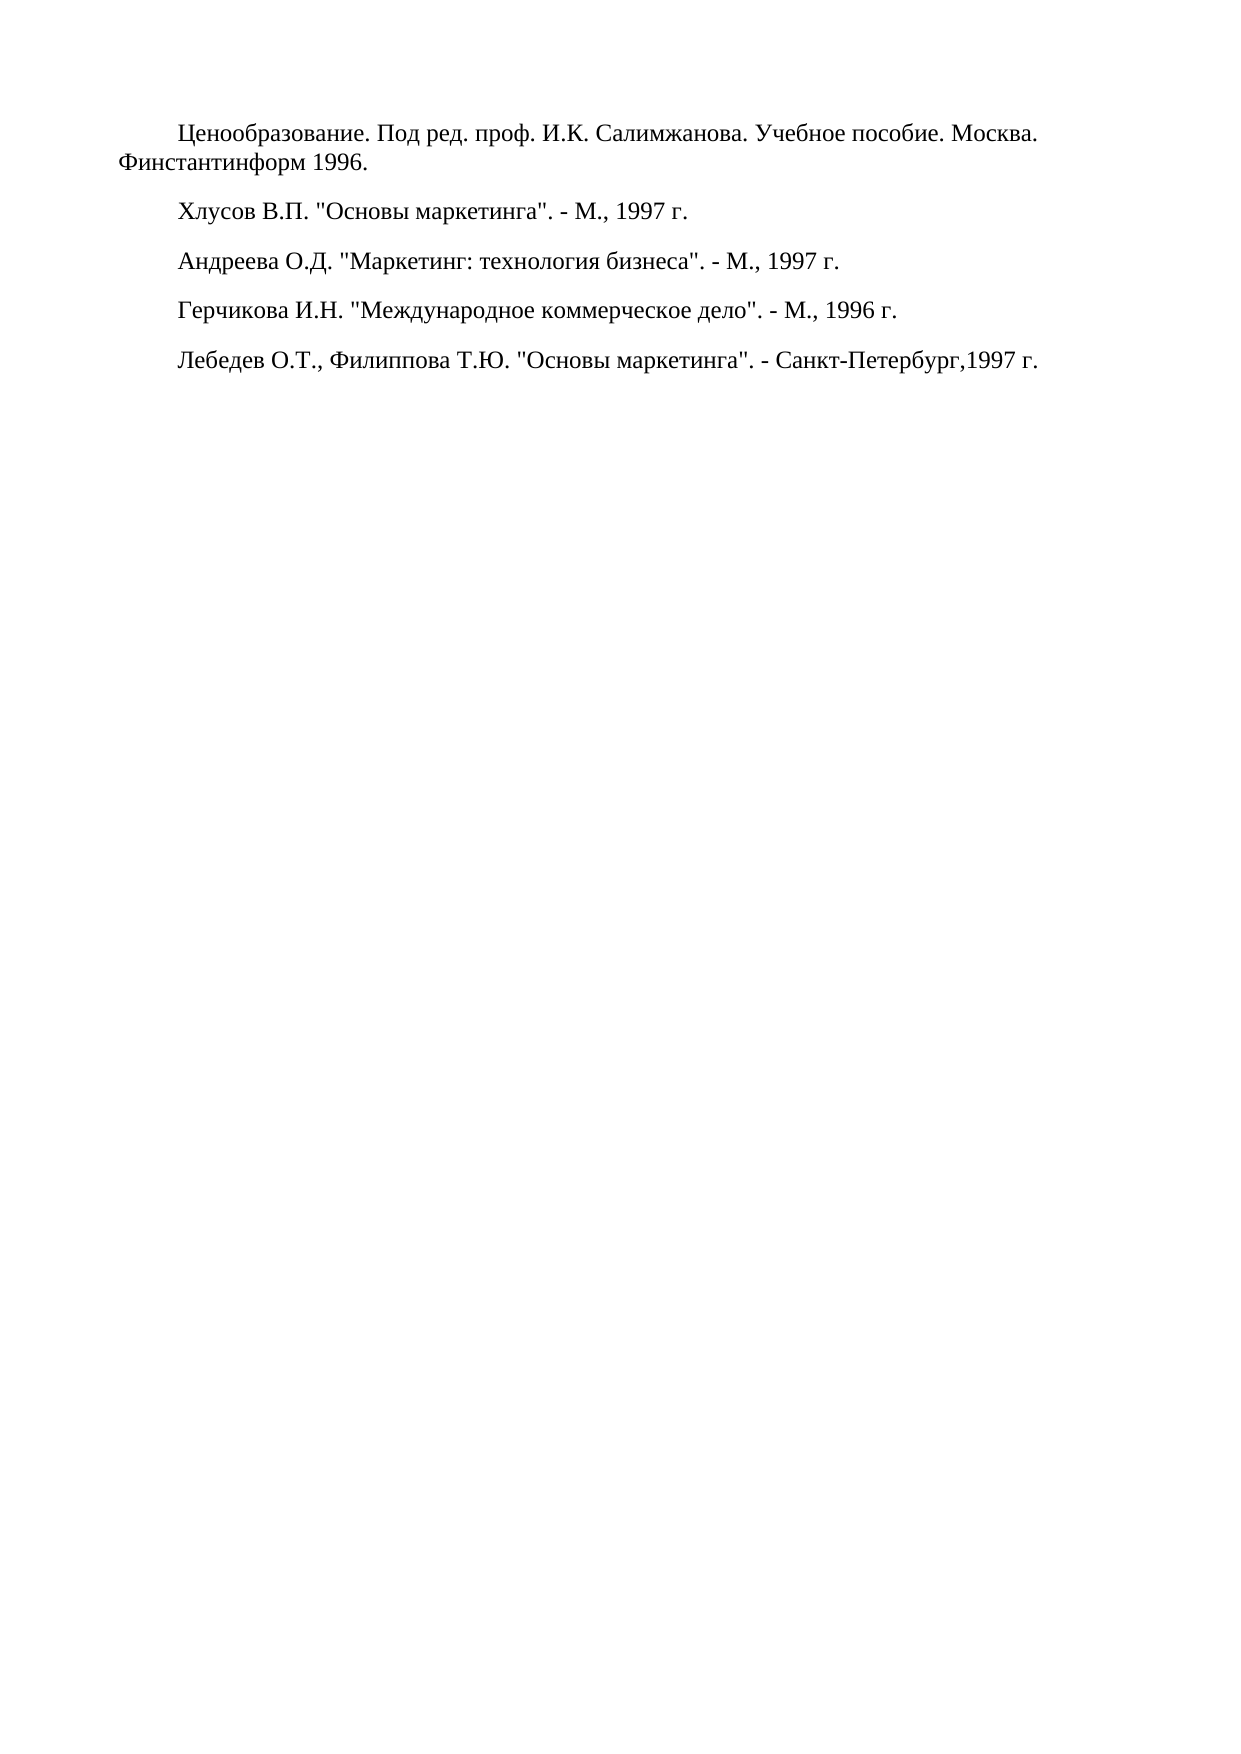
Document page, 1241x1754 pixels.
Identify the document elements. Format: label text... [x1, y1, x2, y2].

text Герчикова И.Н. "Международное коммерческое дело". - М., 1996 г. [118, 296, 1122, 324]
text Андреева О.Д. "Маркетинг: технология бизнеса". - М., 1997 г. [118, 246, 1122, 275]
text Ценообразование. Под ред. проф. И.К. Салимжанова. Учебное пособие. Москва. Финстантинформ 1996. [118, 118, 1122, 176]
text Хлусов В.П. "Основы маркетинга". - М., 1997 г. [118, 196, 1122, 225]
text Лебедев О.Т., Филиппова Т.Ю. "Основы маркетинга". - Санкт-Петербург,1997 г. [118, 345, 1122, 374]
